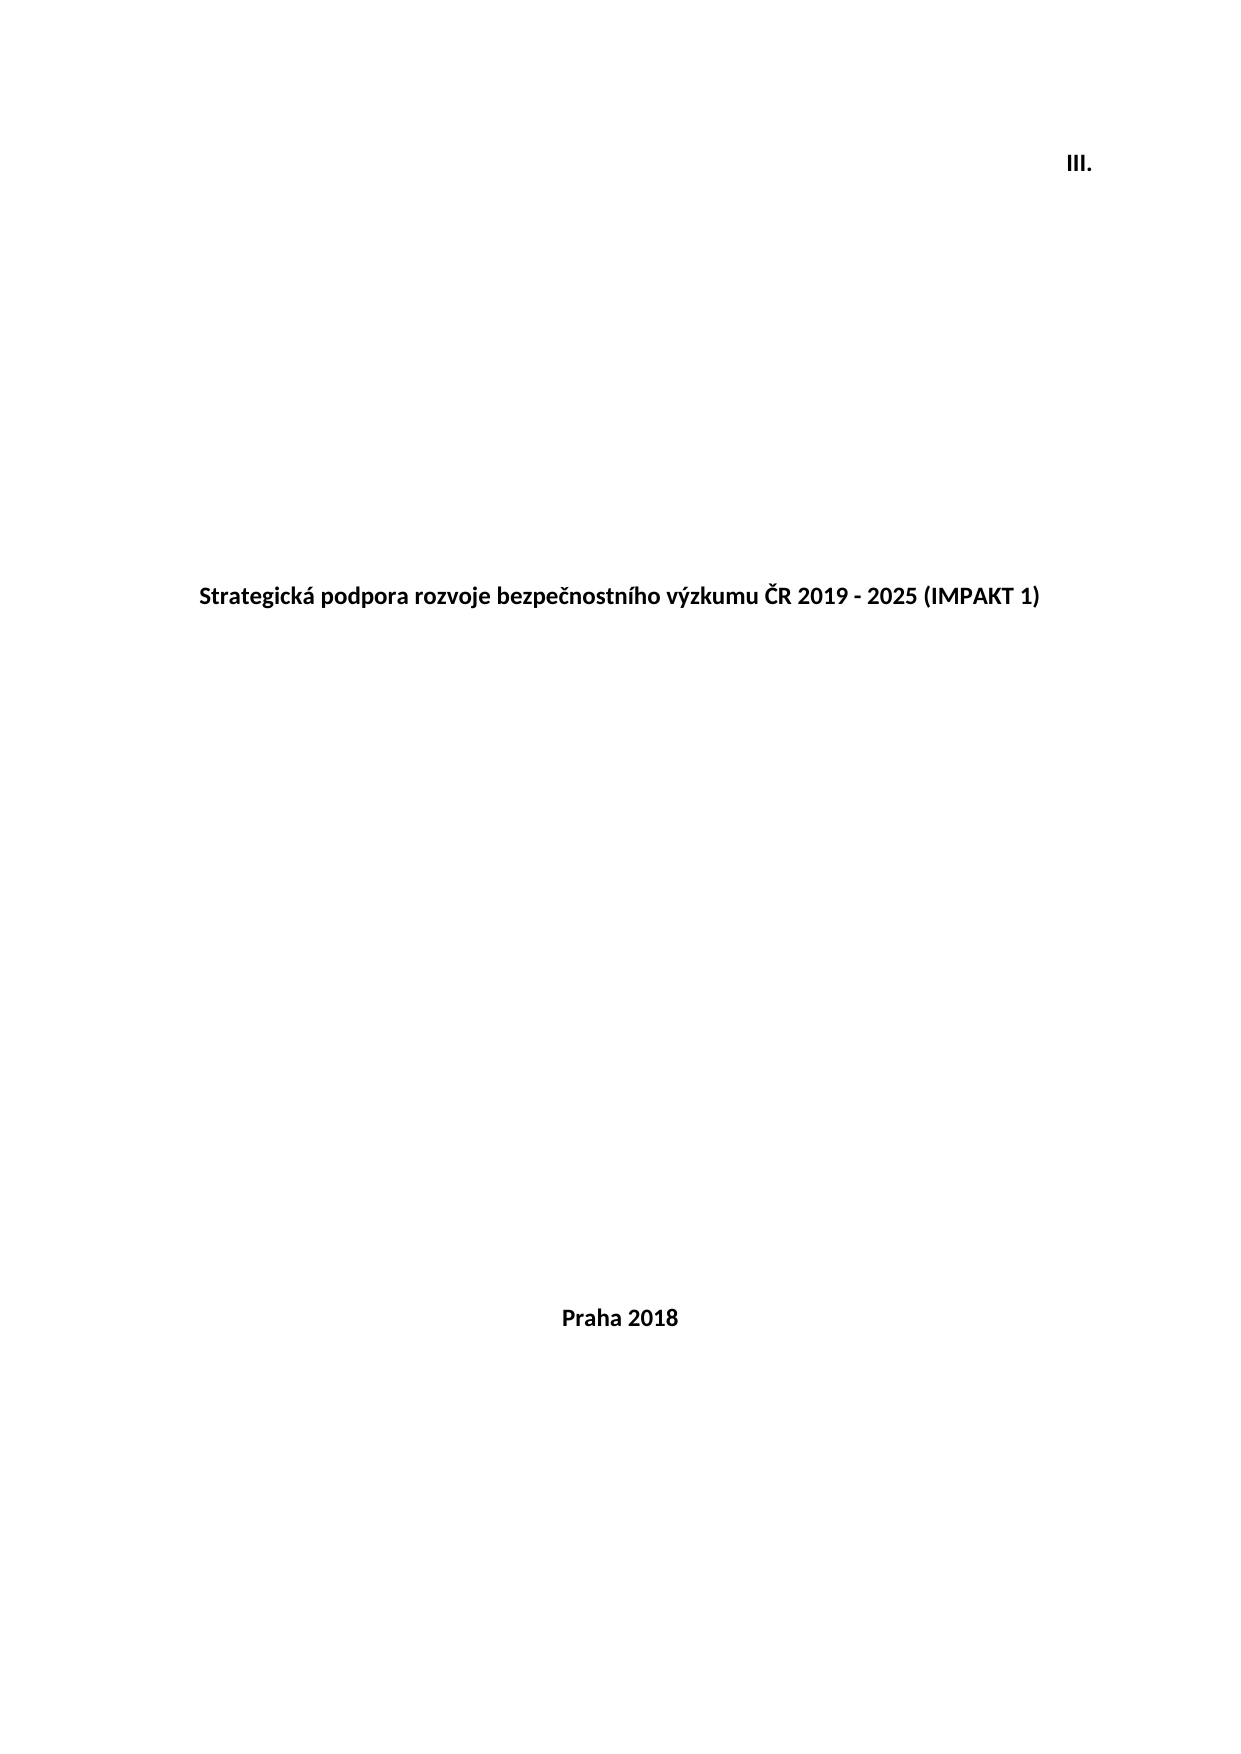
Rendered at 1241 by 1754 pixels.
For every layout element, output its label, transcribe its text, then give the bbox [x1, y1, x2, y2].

text III. [148, 148, 1093, 178]
text Praha 2018 [148, 1303, 1093, 1333]
text Strategická podpora rozvoje bezpečnostního výzkumu ČR 2019 - 2025 (IMPAKT 1) [148, 580, 1093, 611]
